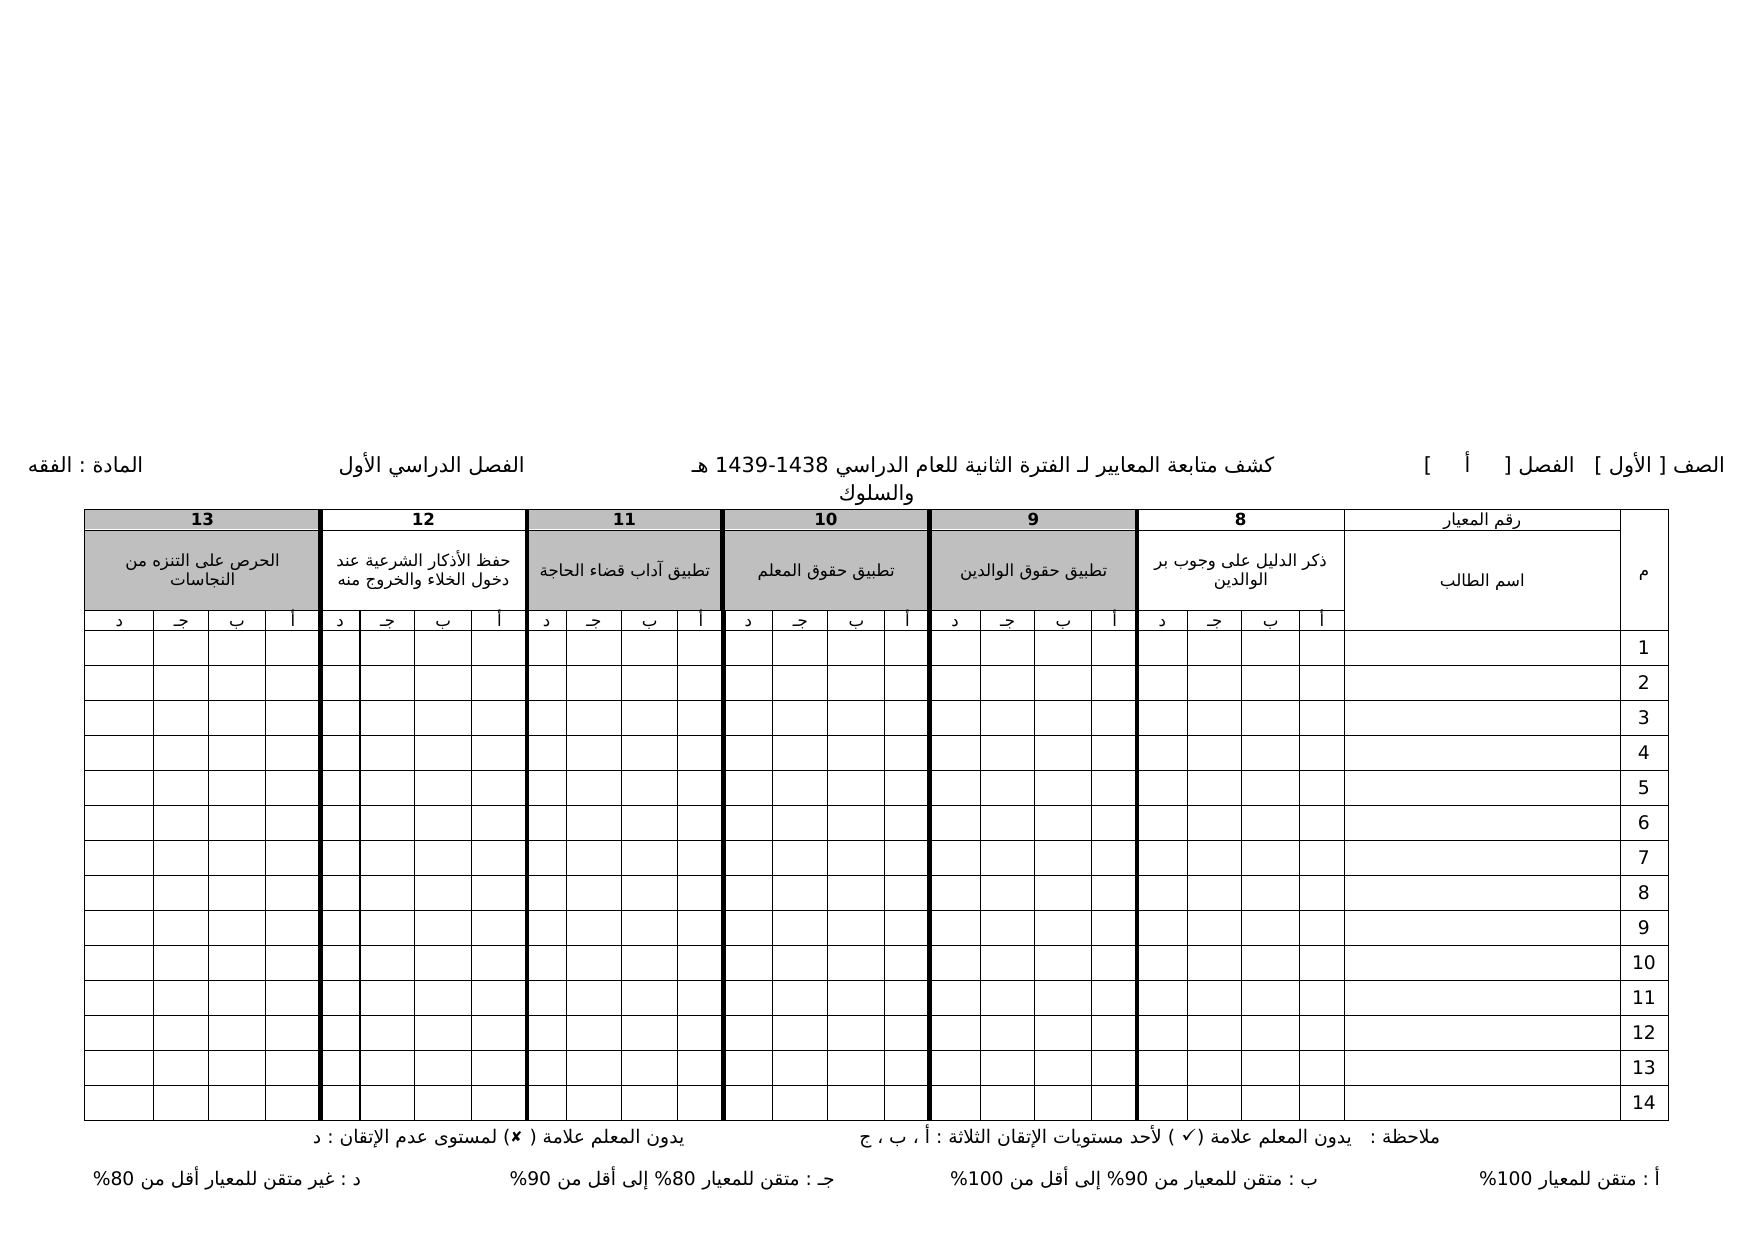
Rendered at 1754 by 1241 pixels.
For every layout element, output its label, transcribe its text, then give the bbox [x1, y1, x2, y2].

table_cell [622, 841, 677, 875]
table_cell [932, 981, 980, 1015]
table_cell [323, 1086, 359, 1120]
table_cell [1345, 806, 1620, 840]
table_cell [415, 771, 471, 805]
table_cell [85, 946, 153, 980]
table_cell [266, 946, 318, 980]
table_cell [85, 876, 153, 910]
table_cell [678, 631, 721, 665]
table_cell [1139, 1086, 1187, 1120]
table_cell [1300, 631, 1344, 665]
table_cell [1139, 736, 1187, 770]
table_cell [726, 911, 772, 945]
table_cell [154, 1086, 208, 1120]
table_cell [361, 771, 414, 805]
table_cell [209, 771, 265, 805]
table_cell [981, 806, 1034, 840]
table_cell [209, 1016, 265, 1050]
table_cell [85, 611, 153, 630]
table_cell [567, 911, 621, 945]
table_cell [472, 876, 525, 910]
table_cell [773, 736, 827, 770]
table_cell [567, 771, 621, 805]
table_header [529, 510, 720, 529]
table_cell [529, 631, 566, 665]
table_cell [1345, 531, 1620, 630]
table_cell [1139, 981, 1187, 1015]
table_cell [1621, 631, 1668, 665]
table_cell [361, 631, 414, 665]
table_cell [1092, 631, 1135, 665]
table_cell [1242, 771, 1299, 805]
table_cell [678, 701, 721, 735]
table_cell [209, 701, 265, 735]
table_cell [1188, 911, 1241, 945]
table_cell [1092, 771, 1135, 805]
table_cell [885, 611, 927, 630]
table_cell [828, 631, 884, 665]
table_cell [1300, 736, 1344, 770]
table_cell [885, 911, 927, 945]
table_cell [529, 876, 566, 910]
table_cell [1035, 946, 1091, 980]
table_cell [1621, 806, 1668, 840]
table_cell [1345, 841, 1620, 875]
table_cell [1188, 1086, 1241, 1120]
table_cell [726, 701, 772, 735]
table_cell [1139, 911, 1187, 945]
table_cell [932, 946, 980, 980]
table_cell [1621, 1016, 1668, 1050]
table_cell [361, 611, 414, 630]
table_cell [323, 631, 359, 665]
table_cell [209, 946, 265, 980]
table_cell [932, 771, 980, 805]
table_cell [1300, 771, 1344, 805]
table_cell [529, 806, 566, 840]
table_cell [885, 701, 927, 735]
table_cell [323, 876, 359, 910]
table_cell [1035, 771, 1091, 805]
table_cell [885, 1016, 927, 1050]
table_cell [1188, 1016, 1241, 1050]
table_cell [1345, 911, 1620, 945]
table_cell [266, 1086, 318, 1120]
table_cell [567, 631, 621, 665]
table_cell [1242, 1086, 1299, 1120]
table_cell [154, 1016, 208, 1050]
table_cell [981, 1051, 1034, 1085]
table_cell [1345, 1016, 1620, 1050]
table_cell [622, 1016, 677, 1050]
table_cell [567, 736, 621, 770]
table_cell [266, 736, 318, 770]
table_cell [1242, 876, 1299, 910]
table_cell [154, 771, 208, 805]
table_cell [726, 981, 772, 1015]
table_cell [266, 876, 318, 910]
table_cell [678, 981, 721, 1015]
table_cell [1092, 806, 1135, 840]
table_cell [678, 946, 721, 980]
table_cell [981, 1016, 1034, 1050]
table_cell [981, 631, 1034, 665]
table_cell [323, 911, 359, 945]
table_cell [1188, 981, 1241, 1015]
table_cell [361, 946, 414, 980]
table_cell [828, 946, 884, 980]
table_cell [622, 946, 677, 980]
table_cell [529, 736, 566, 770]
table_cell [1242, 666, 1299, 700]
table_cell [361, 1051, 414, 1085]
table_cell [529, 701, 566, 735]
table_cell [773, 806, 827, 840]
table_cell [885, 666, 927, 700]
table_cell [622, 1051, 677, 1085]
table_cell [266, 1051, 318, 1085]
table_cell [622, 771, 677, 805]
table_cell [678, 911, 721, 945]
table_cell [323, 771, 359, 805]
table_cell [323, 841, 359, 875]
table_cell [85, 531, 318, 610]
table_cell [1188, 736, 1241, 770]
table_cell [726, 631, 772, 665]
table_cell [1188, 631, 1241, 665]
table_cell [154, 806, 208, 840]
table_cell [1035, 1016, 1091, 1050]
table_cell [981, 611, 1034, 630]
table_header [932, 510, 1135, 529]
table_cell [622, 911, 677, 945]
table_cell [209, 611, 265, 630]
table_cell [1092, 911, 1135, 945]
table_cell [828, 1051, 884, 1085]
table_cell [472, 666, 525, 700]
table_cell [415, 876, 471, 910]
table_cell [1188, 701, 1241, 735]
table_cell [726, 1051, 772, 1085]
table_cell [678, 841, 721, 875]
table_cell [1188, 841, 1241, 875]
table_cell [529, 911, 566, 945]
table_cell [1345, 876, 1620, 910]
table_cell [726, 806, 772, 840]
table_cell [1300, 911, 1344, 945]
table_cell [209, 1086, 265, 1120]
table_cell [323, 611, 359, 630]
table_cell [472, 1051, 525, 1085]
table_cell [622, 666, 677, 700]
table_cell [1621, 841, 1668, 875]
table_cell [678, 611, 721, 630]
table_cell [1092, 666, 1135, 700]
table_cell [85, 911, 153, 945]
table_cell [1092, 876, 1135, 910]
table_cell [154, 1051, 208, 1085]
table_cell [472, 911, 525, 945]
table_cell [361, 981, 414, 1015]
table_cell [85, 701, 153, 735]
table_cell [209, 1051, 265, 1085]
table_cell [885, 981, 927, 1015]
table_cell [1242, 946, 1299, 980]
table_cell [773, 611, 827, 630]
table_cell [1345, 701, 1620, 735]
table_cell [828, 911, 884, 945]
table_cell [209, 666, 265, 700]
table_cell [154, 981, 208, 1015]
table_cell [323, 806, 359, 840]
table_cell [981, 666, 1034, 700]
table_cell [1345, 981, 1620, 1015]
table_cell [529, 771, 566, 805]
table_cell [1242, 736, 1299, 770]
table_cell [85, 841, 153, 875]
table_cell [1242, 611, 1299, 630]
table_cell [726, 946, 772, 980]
text الصف [ الأول ] الفصل [ أ ] كشف متابعة المعايير لـ الفترة الثانية للعام الدراسي 1438-1439 هـ الفصل الدراسي الأول المادة : الفقه والسلوك [25, 453, 1728, 506]
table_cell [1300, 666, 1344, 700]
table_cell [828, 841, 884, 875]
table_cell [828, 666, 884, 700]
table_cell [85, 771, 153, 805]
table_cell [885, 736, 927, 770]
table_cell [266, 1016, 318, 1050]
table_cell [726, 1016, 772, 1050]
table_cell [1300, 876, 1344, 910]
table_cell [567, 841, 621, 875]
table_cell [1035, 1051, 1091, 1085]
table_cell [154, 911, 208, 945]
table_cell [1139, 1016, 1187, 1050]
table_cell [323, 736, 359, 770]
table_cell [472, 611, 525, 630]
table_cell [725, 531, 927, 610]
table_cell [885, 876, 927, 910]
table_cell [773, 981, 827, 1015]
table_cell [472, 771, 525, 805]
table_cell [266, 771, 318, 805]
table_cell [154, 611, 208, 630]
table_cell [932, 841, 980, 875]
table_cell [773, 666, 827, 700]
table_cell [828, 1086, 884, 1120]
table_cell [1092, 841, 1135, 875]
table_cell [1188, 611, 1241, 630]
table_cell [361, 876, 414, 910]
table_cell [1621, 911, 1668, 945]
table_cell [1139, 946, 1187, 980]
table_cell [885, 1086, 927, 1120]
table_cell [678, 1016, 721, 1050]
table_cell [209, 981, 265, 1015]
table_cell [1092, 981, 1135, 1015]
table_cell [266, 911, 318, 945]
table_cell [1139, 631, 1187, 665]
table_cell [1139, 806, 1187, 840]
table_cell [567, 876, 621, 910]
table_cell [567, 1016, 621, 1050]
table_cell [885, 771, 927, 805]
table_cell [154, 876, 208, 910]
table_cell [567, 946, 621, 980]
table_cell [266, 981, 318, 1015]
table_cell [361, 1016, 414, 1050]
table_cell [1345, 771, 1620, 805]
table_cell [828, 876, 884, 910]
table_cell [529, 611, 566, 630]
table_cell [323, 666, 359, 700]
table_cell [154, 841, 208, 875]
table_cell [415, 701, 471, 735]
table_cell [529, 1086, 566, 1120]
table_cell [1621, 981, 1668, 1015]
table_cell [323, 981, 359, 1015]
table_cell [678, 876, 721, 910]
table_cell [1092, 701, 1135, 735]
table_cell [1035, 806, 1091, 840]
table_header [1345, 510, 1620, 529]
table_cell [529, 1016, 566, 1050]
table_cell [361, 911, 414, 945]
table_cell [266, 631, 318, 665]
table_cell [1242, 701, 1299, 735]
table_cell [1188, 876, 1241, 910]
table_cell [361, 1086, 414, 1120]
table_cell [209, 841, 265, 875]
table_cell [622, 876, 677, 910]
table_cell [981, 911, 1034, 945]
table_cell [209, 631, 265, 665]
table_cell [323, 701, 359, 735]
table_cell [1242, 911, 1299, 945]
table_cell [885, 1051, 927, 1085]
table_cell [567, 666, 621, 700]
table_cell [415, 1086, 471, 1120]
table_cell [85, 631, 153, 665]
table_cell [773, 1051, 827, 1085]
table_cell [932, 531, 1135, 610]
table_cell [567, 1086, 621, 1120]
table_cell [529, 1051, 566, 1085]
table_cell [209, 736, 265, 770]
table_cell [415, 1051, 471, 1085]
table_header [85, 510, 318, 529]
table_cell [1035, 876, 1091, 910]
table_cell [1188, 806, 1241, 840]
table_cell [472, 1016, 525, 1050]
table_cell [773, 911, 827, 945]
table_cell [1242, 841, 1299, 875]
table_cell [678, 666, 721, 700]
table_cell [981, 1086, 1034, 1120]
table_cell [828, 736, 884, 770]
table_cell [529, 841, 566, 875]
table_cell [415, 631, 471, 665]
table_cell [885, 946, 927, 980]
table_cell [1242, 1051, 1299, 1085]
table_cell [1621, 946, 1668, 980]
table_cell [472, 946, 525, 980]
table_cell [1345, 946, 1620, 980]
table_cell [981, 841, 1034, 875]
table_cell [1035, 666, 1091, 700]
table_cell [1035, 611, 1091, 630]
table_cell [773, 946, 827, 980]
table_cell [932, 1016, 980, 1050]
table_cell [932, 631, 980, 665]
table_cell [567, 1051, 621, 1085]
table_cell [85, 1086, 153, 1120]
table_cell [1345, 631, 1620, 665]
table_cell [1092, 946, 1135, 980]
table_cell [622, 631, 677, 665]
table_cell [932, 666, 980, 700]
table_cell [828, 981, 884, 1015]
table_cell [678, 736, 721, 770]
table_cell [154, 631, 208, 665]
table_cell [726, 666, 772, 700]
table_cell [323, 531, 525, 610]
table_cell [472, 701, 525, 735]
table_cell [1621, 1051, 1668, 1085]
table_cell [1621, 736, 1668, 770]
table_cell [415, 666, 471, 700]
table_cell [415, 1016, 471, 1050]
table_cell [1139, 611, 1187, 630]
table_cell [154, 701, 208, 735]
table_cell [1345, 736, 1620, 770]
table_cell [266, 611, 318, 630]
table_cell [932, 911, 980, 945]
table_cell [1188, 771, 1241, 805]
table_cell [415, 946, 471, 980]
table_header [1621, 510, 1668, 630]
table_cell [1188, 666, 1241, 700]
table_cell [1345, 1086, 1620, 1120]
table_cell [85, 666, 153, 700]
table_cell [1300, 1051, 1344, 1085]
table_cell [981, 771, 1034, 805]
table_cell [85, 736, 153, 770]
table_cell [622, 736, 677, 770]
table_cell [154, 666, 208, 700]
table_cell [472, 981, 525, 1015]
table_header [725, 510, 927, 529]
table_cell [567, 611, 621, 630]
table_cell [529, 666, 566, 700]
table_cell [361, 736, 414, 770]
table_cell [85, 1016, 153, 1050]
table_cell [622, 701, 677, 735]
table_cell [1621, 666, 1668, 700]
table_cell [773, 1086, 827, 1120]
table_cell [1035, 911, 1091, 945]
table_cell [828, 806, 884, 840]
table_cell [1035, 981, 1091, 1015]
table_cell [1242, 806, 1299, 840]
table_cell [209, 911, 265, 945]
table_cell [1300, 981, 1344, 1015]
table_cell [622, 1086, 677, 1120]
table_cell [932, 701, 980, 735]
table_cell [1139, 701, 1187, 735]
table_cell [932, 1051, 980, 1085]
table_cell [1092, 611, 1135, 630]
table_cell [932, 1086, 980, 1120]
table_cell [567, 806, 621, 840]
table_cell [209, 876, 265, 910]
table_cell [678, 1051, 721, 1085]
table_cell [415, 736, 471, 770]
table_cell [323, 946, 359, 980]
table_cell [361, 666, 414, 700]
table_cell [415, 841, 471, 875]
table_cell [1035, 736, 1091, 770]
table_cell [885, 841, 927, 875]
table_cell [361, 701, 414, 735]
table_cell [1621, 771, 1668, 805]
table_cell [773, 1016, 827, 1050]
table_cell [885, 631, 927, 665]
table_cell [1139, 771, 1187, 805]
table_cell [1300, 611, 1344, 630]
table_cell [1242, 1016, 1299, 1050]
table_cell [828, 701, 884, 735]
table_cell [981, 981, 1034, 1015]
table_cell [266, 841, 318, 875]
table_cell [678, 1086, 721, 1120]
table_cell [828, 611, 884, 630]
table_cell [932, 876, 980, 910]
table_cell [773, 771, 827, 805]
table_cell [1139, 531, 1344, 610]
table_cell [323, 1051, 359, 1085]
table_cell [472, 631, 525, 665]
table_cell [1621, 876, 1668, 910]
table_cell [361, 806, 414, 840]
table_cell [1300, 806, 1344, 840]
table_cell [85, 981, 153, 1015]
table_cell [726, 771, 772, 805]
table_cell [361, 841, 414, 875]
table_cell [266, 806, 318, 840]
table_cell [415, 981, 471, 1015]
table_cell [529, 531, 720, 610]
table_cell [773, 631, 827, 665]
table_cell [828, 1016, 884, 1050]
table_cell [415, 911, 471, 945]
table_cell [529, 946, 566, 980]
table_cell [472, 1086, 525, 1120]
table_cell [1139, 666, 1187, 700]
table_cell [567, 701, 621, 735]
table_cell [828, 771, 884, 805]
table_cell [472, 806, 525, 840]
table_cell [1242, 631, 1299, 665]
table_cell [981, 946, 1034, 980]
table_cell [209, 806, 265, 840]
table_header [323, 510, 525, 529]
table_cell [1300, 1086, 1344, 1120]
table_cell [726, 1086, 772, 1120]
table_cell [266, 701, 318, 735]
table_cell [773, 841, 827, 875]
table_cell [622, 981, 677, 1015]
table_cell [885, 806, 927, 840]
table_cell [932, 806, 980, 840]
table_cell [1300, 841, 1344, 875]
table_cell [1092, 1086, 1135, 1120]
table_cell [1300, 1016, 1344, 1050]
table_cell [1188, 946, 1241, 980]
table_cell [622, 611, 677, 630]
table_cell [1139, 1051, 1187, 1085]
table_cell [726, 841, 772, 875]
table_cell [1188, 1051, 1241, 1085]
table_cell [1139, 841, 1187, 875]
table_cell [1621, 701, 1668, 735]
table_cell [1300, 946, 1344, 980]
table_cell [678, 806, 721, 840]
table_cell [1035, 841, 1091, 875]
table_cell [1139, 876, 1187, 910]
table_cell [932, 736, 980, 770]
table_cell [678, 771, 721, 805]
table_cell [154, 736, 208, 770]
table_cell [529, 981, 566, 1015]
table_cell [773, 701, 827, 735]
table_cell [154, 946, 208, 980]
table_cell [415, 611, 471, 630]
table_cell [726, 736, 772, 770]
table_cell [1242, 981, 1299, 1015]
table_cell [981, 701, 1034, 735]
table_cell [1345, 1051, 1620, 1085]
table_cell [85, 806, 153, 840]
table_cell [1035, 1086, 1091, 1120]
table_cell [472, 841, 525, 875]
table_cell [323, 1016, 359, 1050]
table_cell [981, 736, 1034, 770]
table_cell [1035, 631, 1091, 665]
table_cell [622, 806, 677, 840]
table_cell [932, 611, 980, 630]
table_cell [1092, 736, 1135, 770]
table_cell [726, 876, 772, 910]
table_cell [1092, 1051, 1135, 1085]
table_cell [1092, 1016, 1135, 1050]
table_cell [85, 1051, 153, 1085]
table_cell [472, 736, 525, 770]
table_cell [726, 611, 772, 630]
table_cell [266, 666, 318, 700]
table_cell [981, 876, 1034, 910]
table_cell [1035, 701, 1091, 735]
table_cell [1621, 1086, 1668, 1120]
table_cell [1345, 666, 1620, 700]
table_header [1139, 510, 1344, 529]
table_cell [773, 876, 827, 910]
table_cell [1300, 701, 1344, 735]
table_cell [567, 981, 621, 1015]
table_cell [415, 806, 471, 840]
